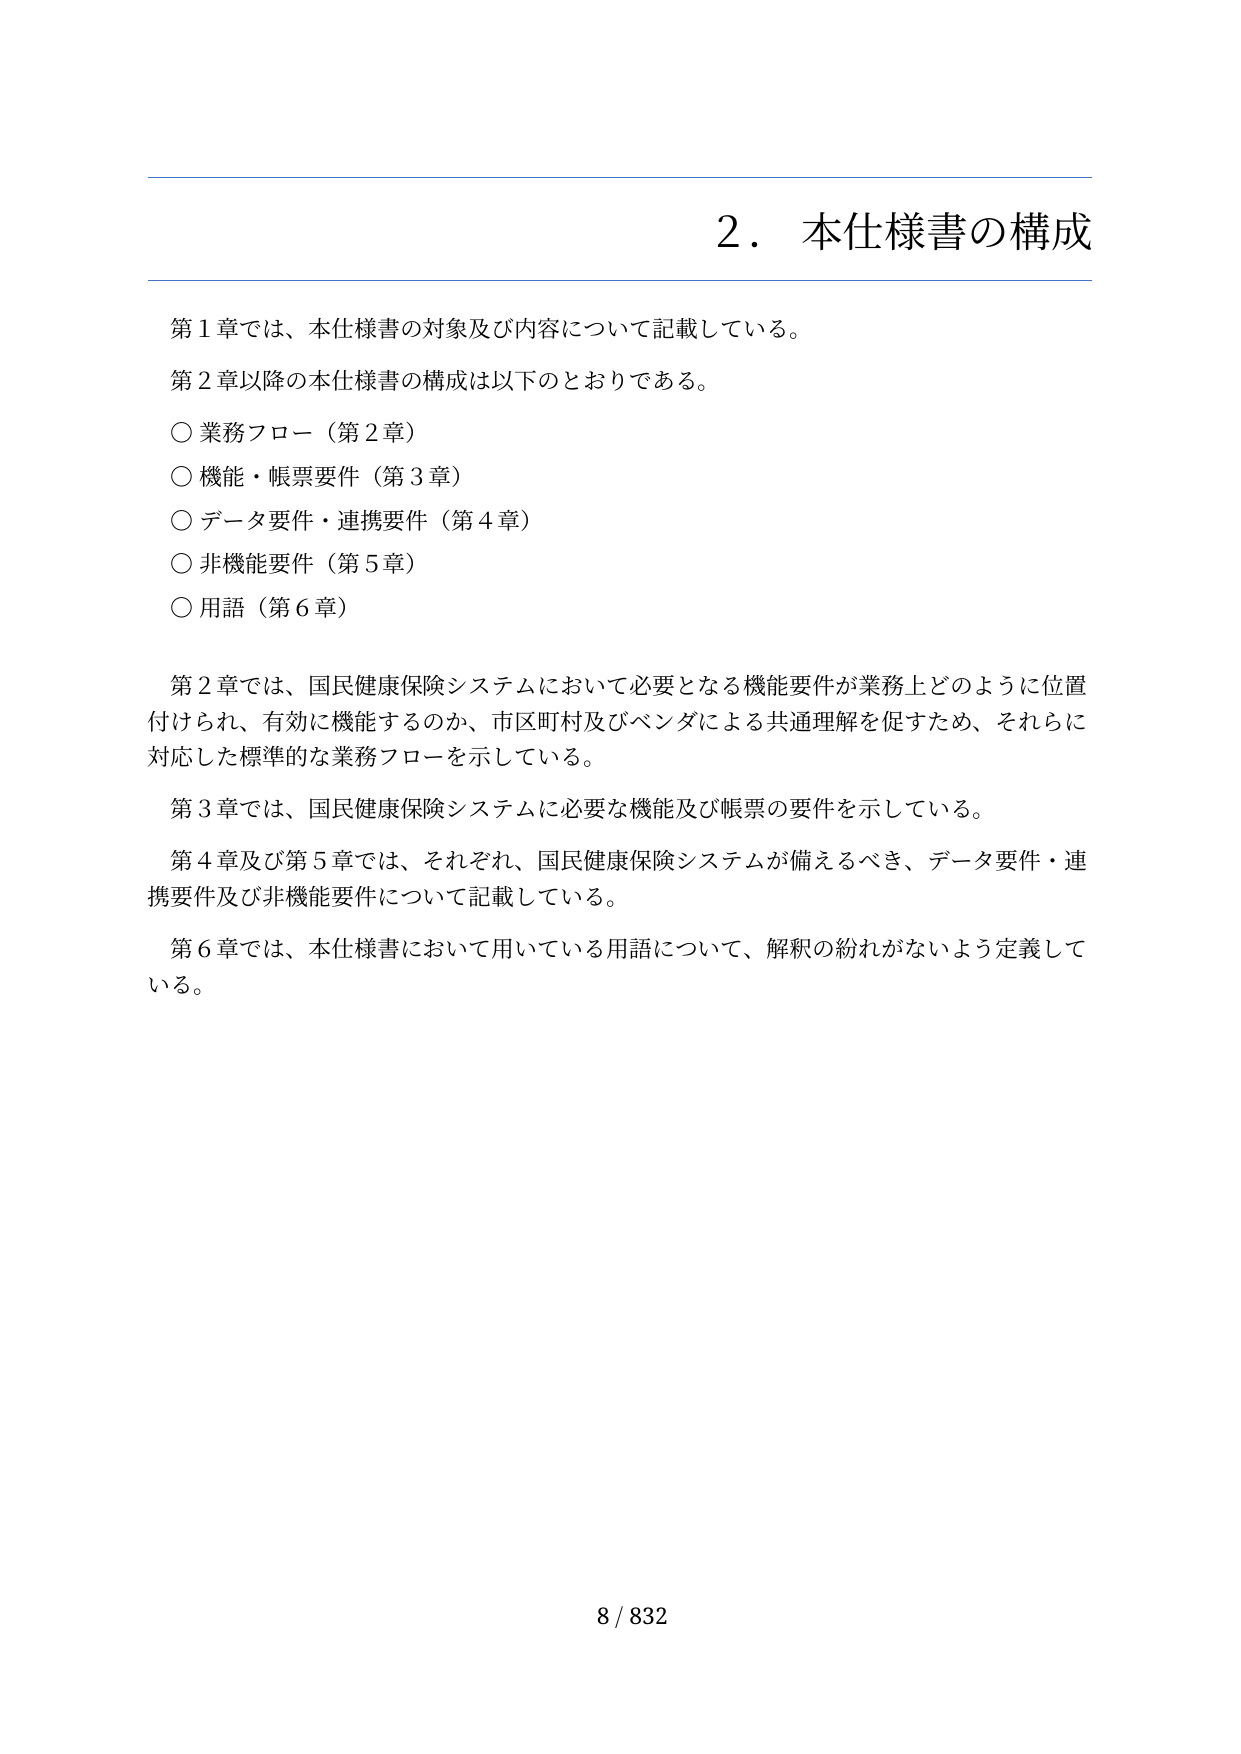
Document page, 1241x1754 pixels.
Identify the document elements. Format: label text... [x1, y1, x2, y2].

text 第６章では、本仕様書において用いている用語について、解釈の紛れがないよう定義している。 [148, 931, 1092, 999]
text 第２章では、国民健康保険システムにおいて必要となる機能要件が業務上どのように位置付けられ、有効に機能するのか、市区町村及びベンダによる共通理解を促すため、それらに対応した標準的な業務フローを示している。 [148, 668, 1092, 772]
text 〇 機能・帳票要件（第３章） [171, 459, 1092, 492]
text 第３章では、国民健康保険システムに必要な機能及び帳票の要件を示している。 [148, 791, 1092, 824]
text 〇 用語（第６章） [171, 590, 1092, 623]
text 〇 非機能要件（第５章） [171, 547, 1092, 579]
subtitle 本仕様書の構成 [148, 178, 1092, 280]
text 第１章では、本仕様書の対象及び内容について記載している。 [148, 311, 1092, 343]
text 第４章及び第５章では、それぞれ、国民健康保険システムが備えるべき、データ要件・連携要件及び非機能要件について記載している。 [148, 843, 1092, 912]
text 〇 データ要件・連携要件（第４章） [171, 503, 1092, 536]
text 〇 業務フロー（第２章） [171, 415, 1092, 448]
text 第２章以降の本仕様書の構成は以下のとおりである。 [148, 363, 1092, 396]
